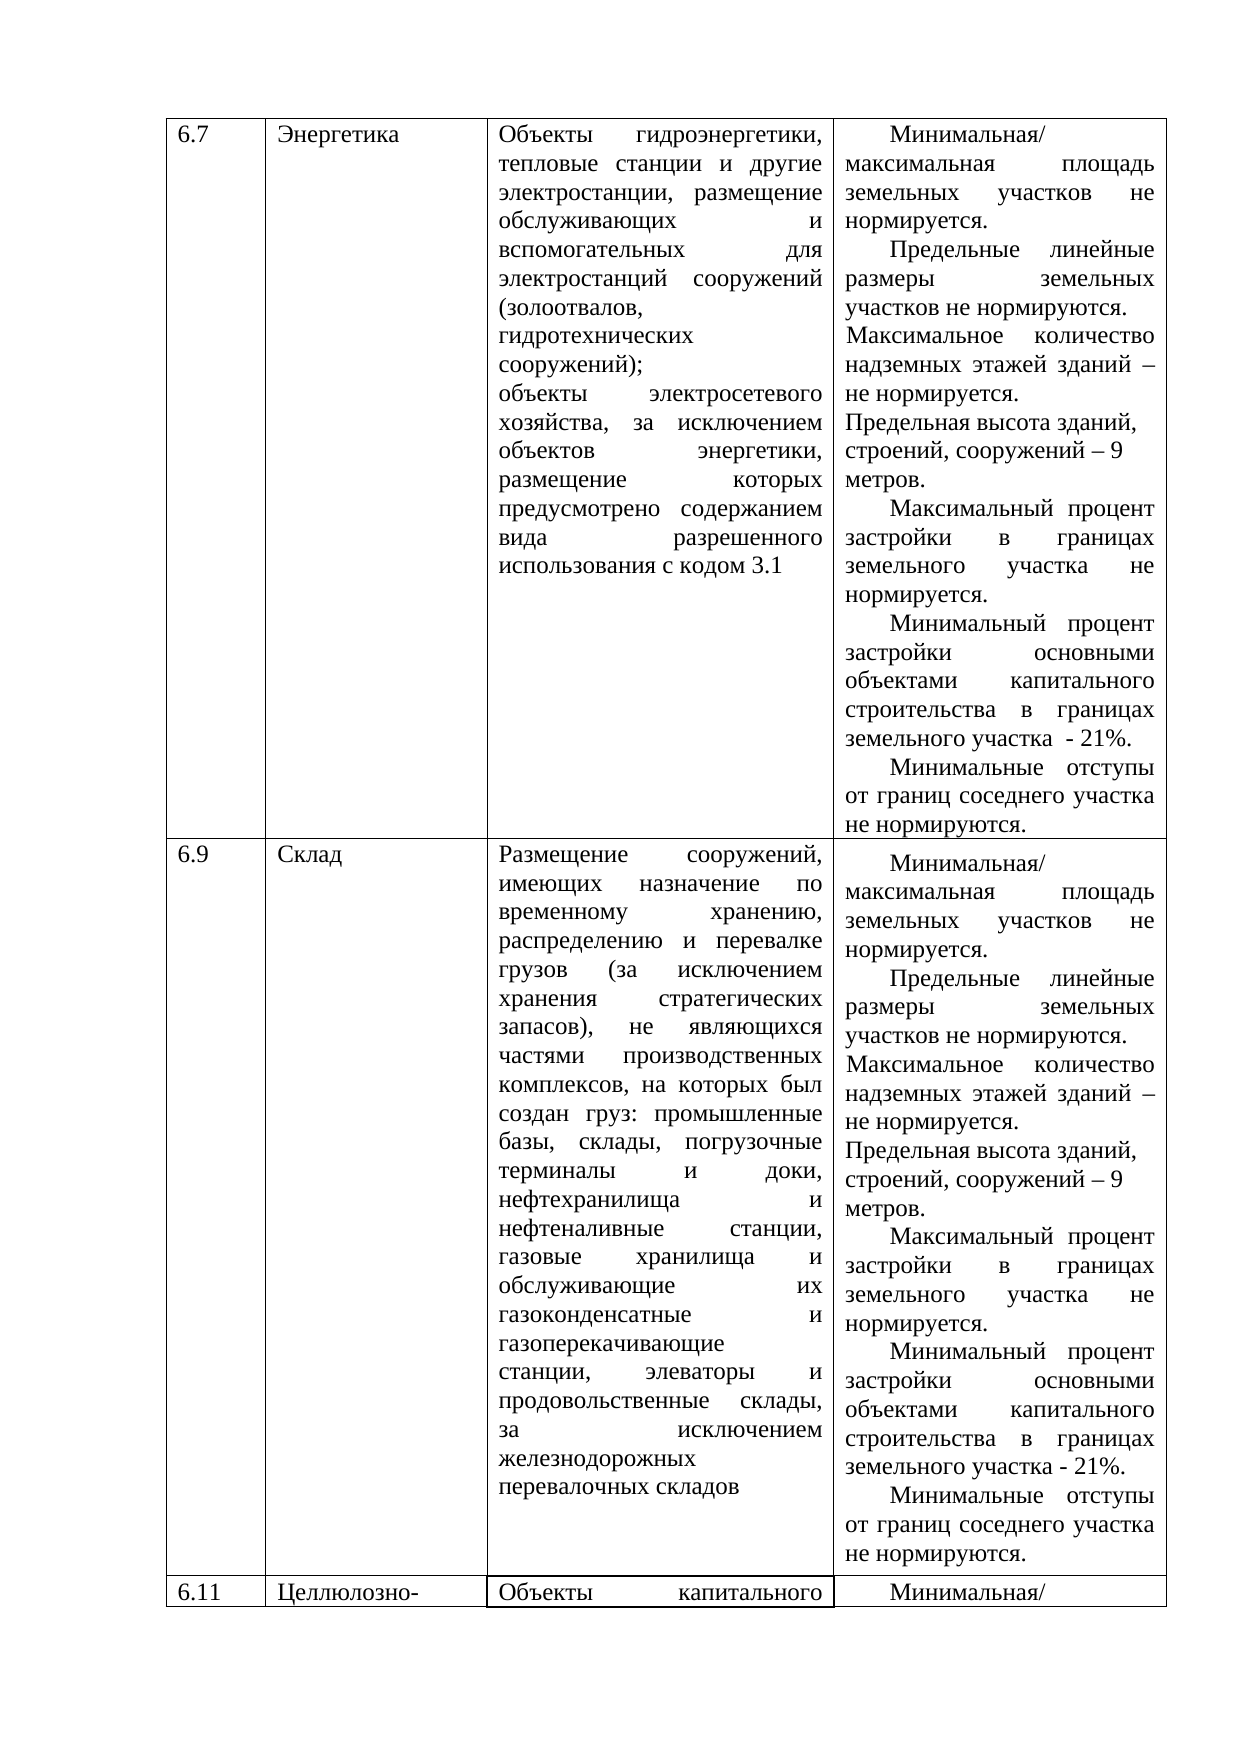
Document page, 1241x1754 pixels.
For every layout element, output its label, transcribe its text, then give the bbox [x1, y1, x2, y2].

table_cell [266, 1576, 486, 1606]
table_cell Размещение сооружений, имеющих назначение по временному хранению, распределению и перевалке грузов (за исключением хранения стратегических запасов), не являющихся частями производственных комплексов, на которых был создан груз: промышленные базы, склады, погрузочные терминалы и доки, нефтехранилища и нефтеналивные станции, газовые хранилища и обслуживающие их газоконденсатные и газоперекачивающие станции, элеваторы и продовольственные склады, за исключением железнодорожных перевалочных складов [488, 839, 833, 1575]
table_cell Минимальная/максимальная площадь земельных участков не нормируется. Предельные линейные размеры земельных участков не нормируются. Максимальное количество надземных этажей зданий – не нормируется. Предельная высота зданий, строений, сооружений – 9 метров. Максимальный процент застройки в границах земельного участка не нормируется. Минимальный процент застройки основными объектами капитального строительства в границах земельного участка - 21%. Минимальные отступы от границ соседнего участка не нормируются. [834, 119, 1166, 838]
table_cell Минимальная/максимальная площадь земельных участков не нормируется. Предельные линейные размеры земельных участков не нормируются. Максимальное количество надземных этажей зданий – не нормируется. Предельная высота зданий, строений, сооружений – 9 метров. Максимальный процент застройки в границах земельного участка не нормируется. Минимальный процент застройки основными объектами капитального строительства в границах земельного участка - 21%. Минимальные отступы от границ соседнего участка не нормируются. [834, 839, 1166, 1575]
table_cell 6.9 [167, 839, 265, 1575]
table_cell Склад [266, 839, 487, 1575]
table_cell 6.11 [167, 1576, 265, 1606]
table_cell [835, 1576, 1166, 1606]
table_cell Объекты гидроэнергетики, тепловые станции и другие электростанции, размещение обслуживающих и вспомогательных для электростанций сооружений (золоотвалов, гидротехнических сооружений); объекты электросетевого хозяйства, за исключением объектов энергетики, размещение которых предусмотрено содержанием вида разрешенного использования с кодом 3.1 [488, 119, 833, 838]
table_cell Энергетика [266, 119, 487, 838]
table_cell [488, 1577, 833, 1606]
table_cell 6.7 [167, 119, 265, 838]
